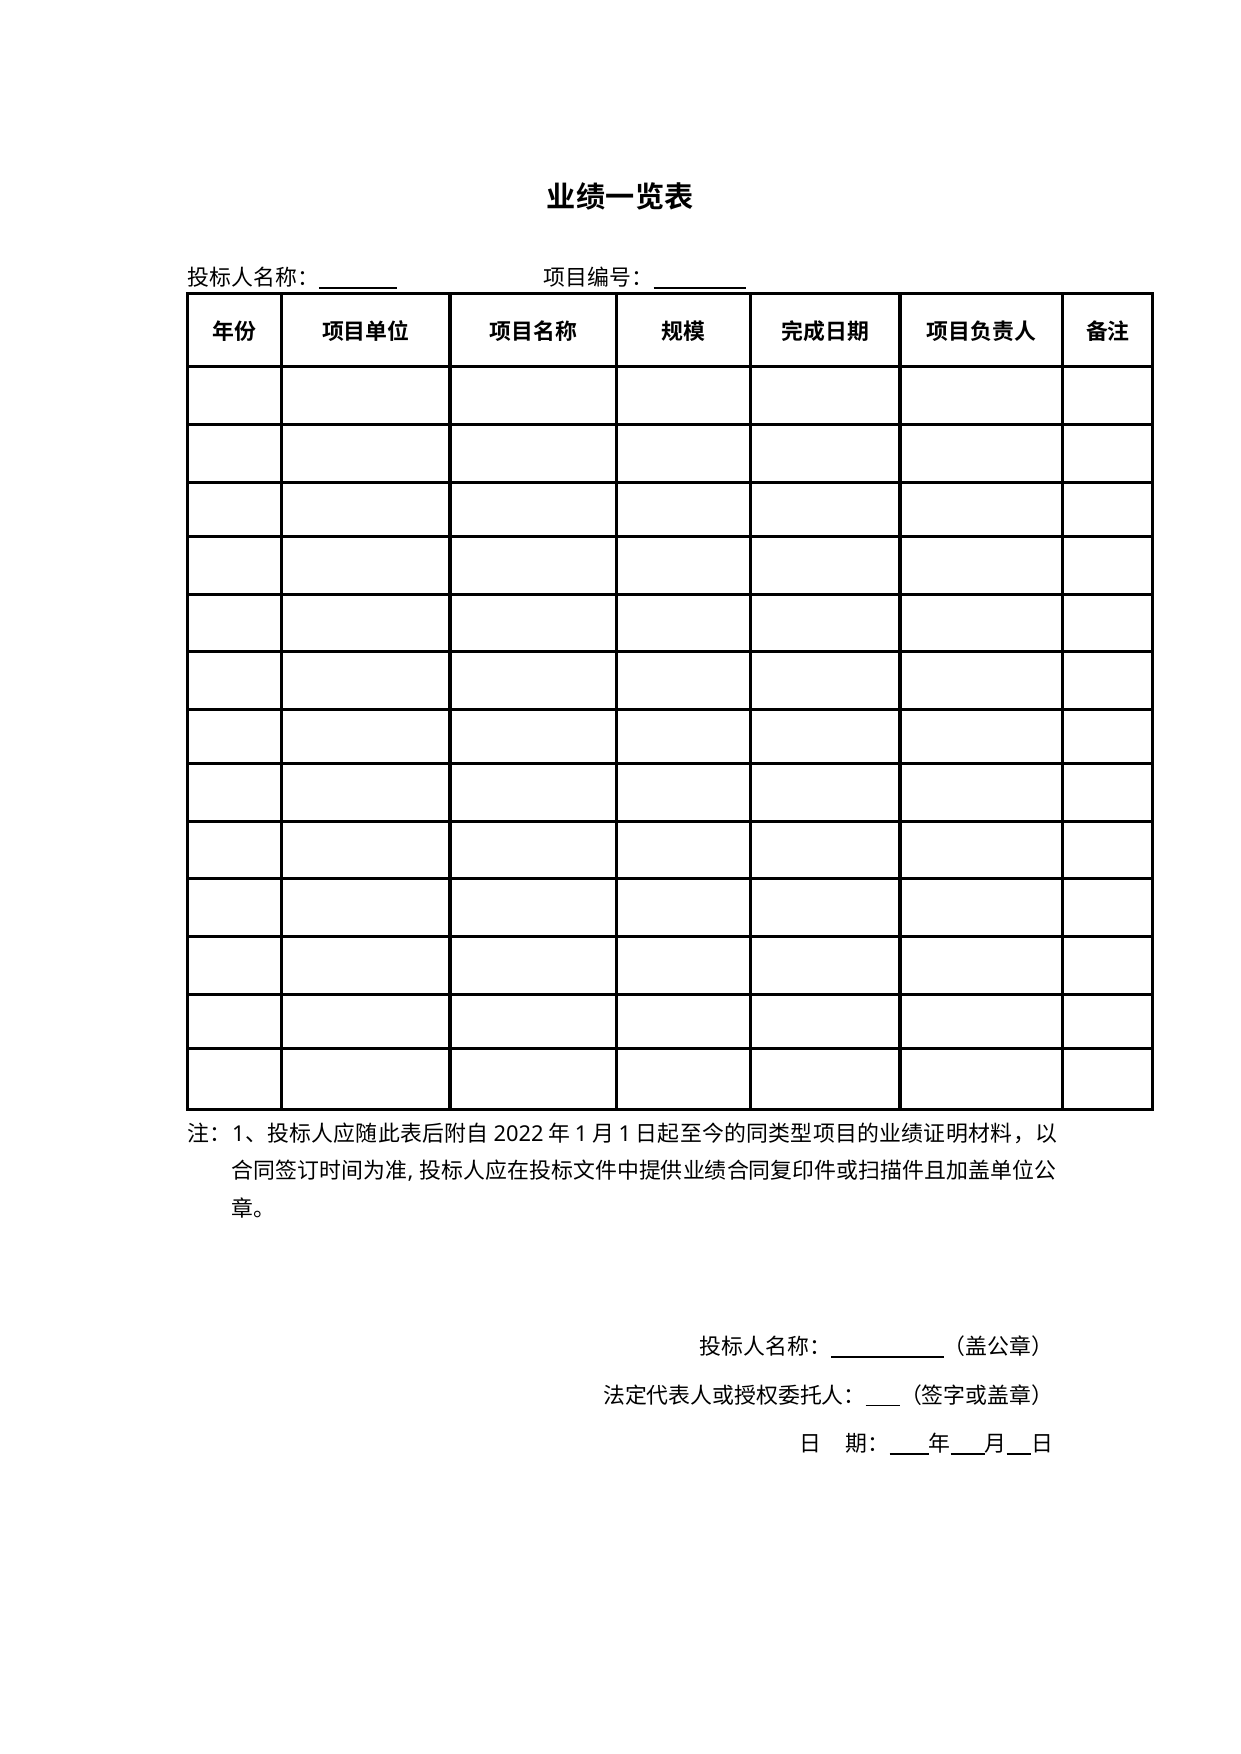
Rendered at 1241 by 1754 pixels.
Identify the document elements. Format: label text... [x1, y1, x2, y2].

table_cell [452, 996, 615, 1047]
table_cell [618, 653, 749, 708]
table_cell [1064, 368, 1151, 423]
table_cell [189, 596, 280, 650]
table_cell [452, 765, 615, 819]
table_cell [452, 426, 615, 481]
table_cell [189, 653, 280, 708]
table_header 备注 [1064, 295, 1151, 365]
table_cell [902, 368, 1061, 423]
table_cell [283, 711, 448, 762]
table_cell [752, 880, 898, 935]
table_cell [618, 368, 749, 423]
table_cell [1064, 1050, 1151, 1108]
table_cell [902, 1050, 1061, 1108]
table_cell [902, 711, 1061, 762]
text 投标人名称： （盖公章） [187, 1329, 1053, 1361]
table_cell [902, 823, 1061, 877]
table_cell [189, 368, 280, 423]
table_cell [283, 765, 448, 819]
table_cell [452, 938, 615, 993]
table_header 项目负责人 [902, 295, 1061, 365]
table_cell [189, 484, 280, 535]
table_cell [618, 538, 749, 592]
table_cell [452, 368, 615, 423]
table_cell [452, 653, 615, 708]
table_cell [452, 880, 615, 935]
table_cell [283, 880, 448, 935]
table_cell [189, 711, 280, 762]
table_cell [618, 765, 749, 819]
table_cell [283, 426, 448, 481]
table_cell [752, 823, 898, 877]
table_cell [752, 711, 898, 762]
table_cell [752, 1050, 898, 1108]
text 注：1、投标人应随此表后附自2022年1月1日起至今的同类型项目的业绩证明材料，以合同签订时间为准, 投标人应在投标文件中提供业绩合同复印件或扫描件且加盖单位公章。 [187, 1111, 1057, 1224]
table_cell [283, 368, 448, 423]
table_header 规模 [618, 295, 749, 365]
table_cell [618, 596, 749, 650]
table_cell [1064, 426, 1151, 481]
table_cell [452, 596, 615, 650]
table_cell [618, 996, 749, 1047]
table_cell [189, 538, 280, 592]
table_cell [452, 538, 615, 592]
table_cell [752, 765, 898, 819]
table_header 项目单位 [283, 295, 448, 365]
table_cell [752, 938, 898, 993]
table_cell [752, 538, 898, 592]
table_cell [618, 484, 749, 535]
table_cell [618, 880, 749, 935]
table_header 完成日期 [752, 295, 898, 365]
text 法定代表人或授权委托人： （签字或盖章） [187, 1377, 1053, 1410]
table_cell [752, 596, 898, 650]
table_cell [618, 426, 749, 481]
table_header 年份 [189, 295, 280, 365]
table_cell [618, 823, 749, 877]
table_cell [752, 653, 898, 708]
table_cell [1064, 765, 1151, 819]
table_cell [452, 711, 615, 762]
table_cell [752, 484, 898, 535]
table_cell [902, 938, 1061, 993]
table_cell [902, 538, 1061, 592]
table_cell [752, 996, 898, 1047]
table_cell [283, 996, 448, 1047]
table_cell [1064, 653, 1151, 708]
table_cell [1064, 596, 1151, 650]
table_cell [752, 368, 898, 423]
table_header 项目名称 [452, 295, 615, 365]
text 投标人名称： 项目编号： [187, 259, 1053, 292]
table_cell [283, 823, 448, 877]
table_cell [1064, 484, 1151, 535]
table_cell [902, 653, 1061, 708]
table_cell [189, 880, 280, 935]
table_cell [283, 1050, 448, 1108]
table_cell [452, 484, 615, 535]
table_cell [283, 484, 448, 535]
table_cell [1064, 996, 1151, 1047]
table_cell [452, 1050, 615, 1108]
table_cell [1064, 711, 1151, 762]
table_cell [618, 938, 749, 993]
table_cell [1064, 823, 1151, 877]
table_cell [902, 765, 1061, 819]
table_cell [902, 426, 1061, 481]
table_cell [1064, 538, 1151, 592]
table_cell [1064, 880, 1151, 935]
text 业绩一览表 [187, 162, 1053, 227]
text 日 期： 年 月 日 [187, 1426, 1053, 1458]
table_cell [902, 596, 1061, 650]
table_cell [189, 996, 280, 1047]
table_cell [189, 823, 280, 877]
table_cell [189, 765, 280, 819]
table_cell [283, 938, 448, 993]
table_cell [283, 653, 448, 708]
table_cell [618, 1050, 749, 1108]
table_cell [283, 596, 448, 650]
table_cell [283, 538, 448, 592]
table_cell [618, 711, 749, 762]
table_cell [902, 880, 1061, 935]
table_cell [902, 996, 1061, 1047]
table_cell [902, 484, 1061, 535]
table_cell [189, 1050, 280, 1108]
table_cell [189, 938, 280, 993]
table_cell [452, 823, 615, 877]
table_cell [1064, 938, 1151, 993]
table_cell [752, 426, 898, 481]
table_cell [189, 426, 280, 481]
